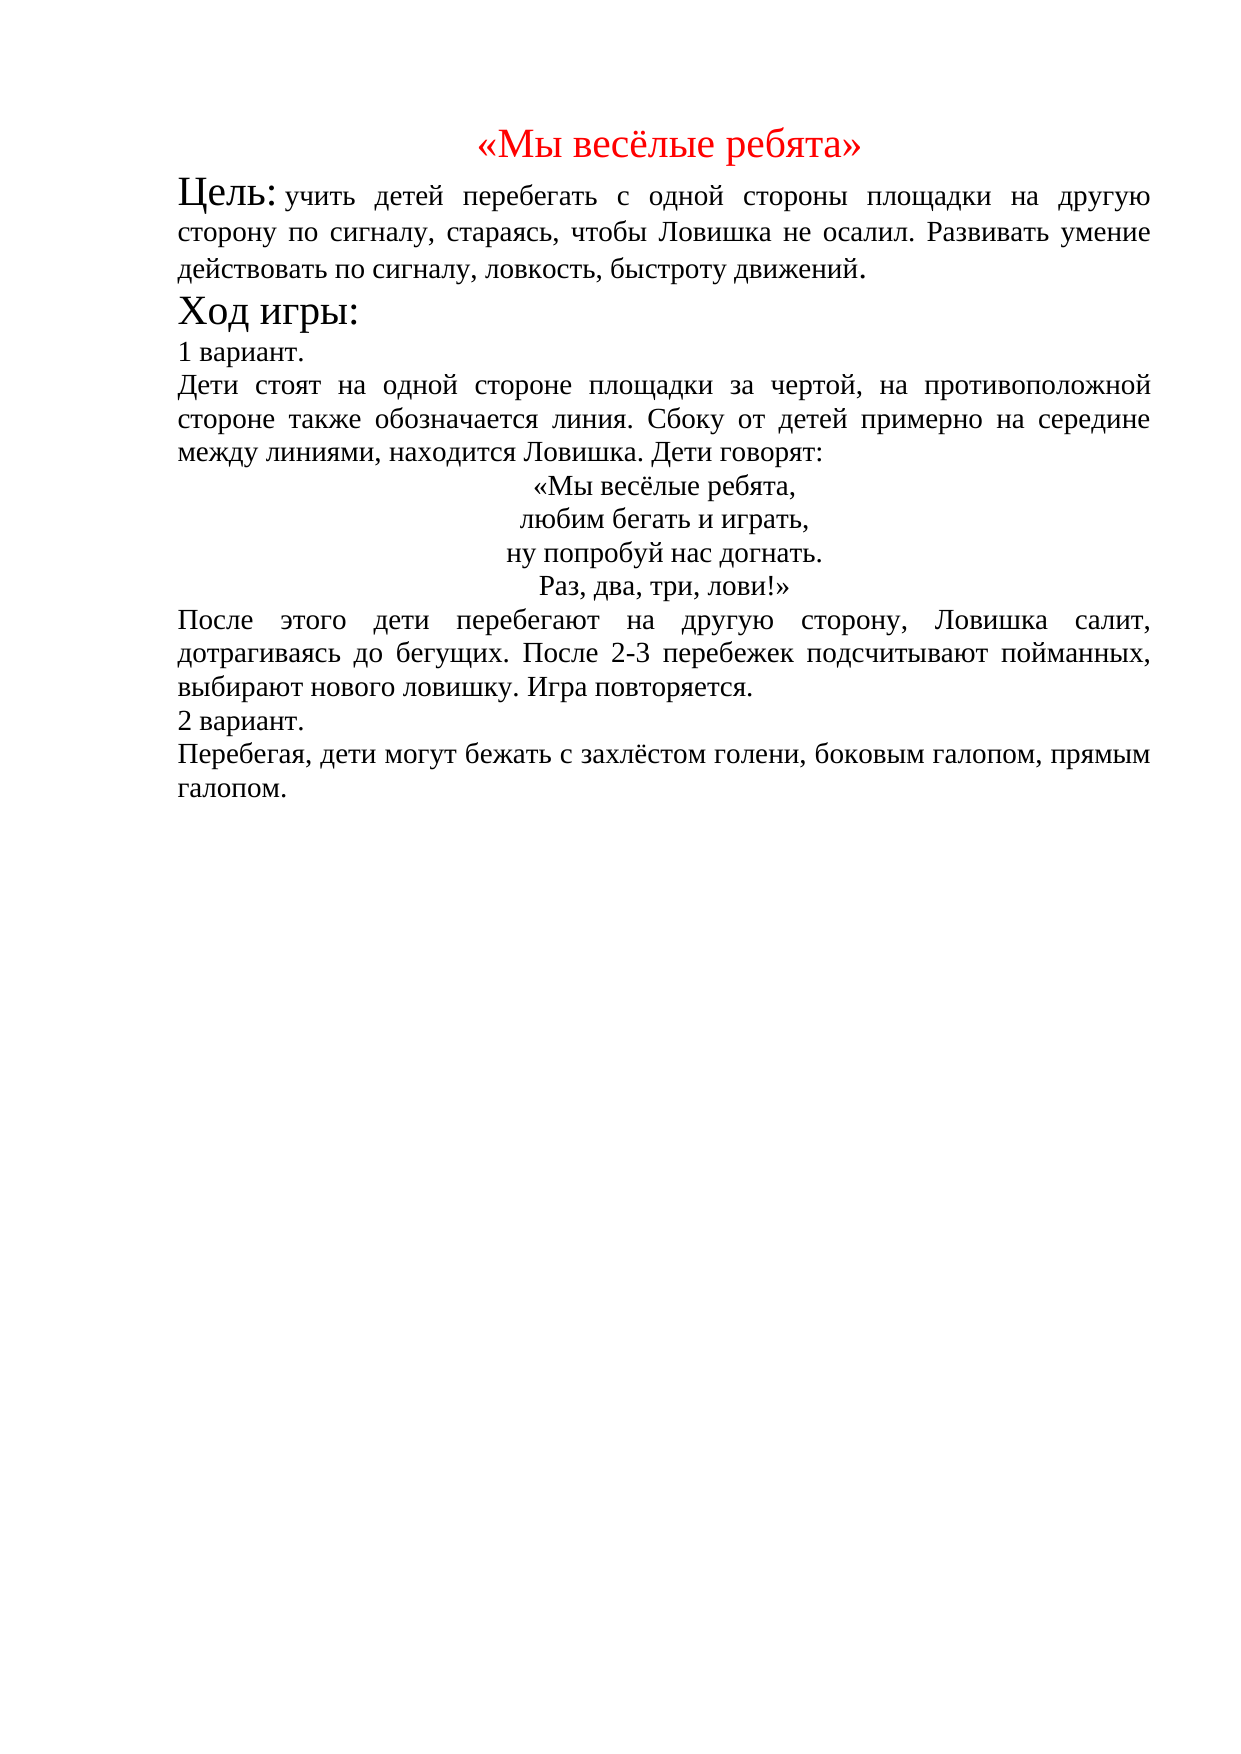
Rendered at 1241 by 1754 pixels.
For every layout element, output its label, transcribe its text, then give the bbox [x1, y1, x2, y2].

text Дети стоят на одной стороне площадки за чертой, на противоположной стороне также обозначается линия. Сбоку от детей примерно на середине между линиями, находится Ловишка. Дети говорят: [177, 367, 1152, 468]
text 2 вариант. [177, 703, 1152, 736]
text Перебегая, дети могут бежать с захлёстом голени, боковым галопом, прямым галопом. [177, 736, 1152, 803]
text любим бегать и играть, [177, 501, 1152, 535]
text «Мы весёлые ребята, [177, 468, 1152, 501]
text Ход игры: [177, 286, 1152, 334]
text 1 вариант. [177, 334, 1152, 367]
text После этого дети перебегают на другую сторону, Ловишка салит, дотрагиваясь до бегущих. После 2-3 перебежек подсчитывают пойманных, выбирают нового ловишку. Игра повторяется. [177, 602, 1152, 703]
text «Мы весёлые ребята» [177, 118, 1152, 166]
text Раз, два, три, лови!» [177, 568, 1152, 602]
text Цель: учить детей перебегать с одной стороны площадки на другую сторону по сигналу, стараясь, чтобы Ловишка не осалил. Развивать умение действовать по сигналу, ловкость, быстроту движений. [177, 166, 1152, 286]
text ну попробуй нас догнать. [177, 535, 1152, 568]
